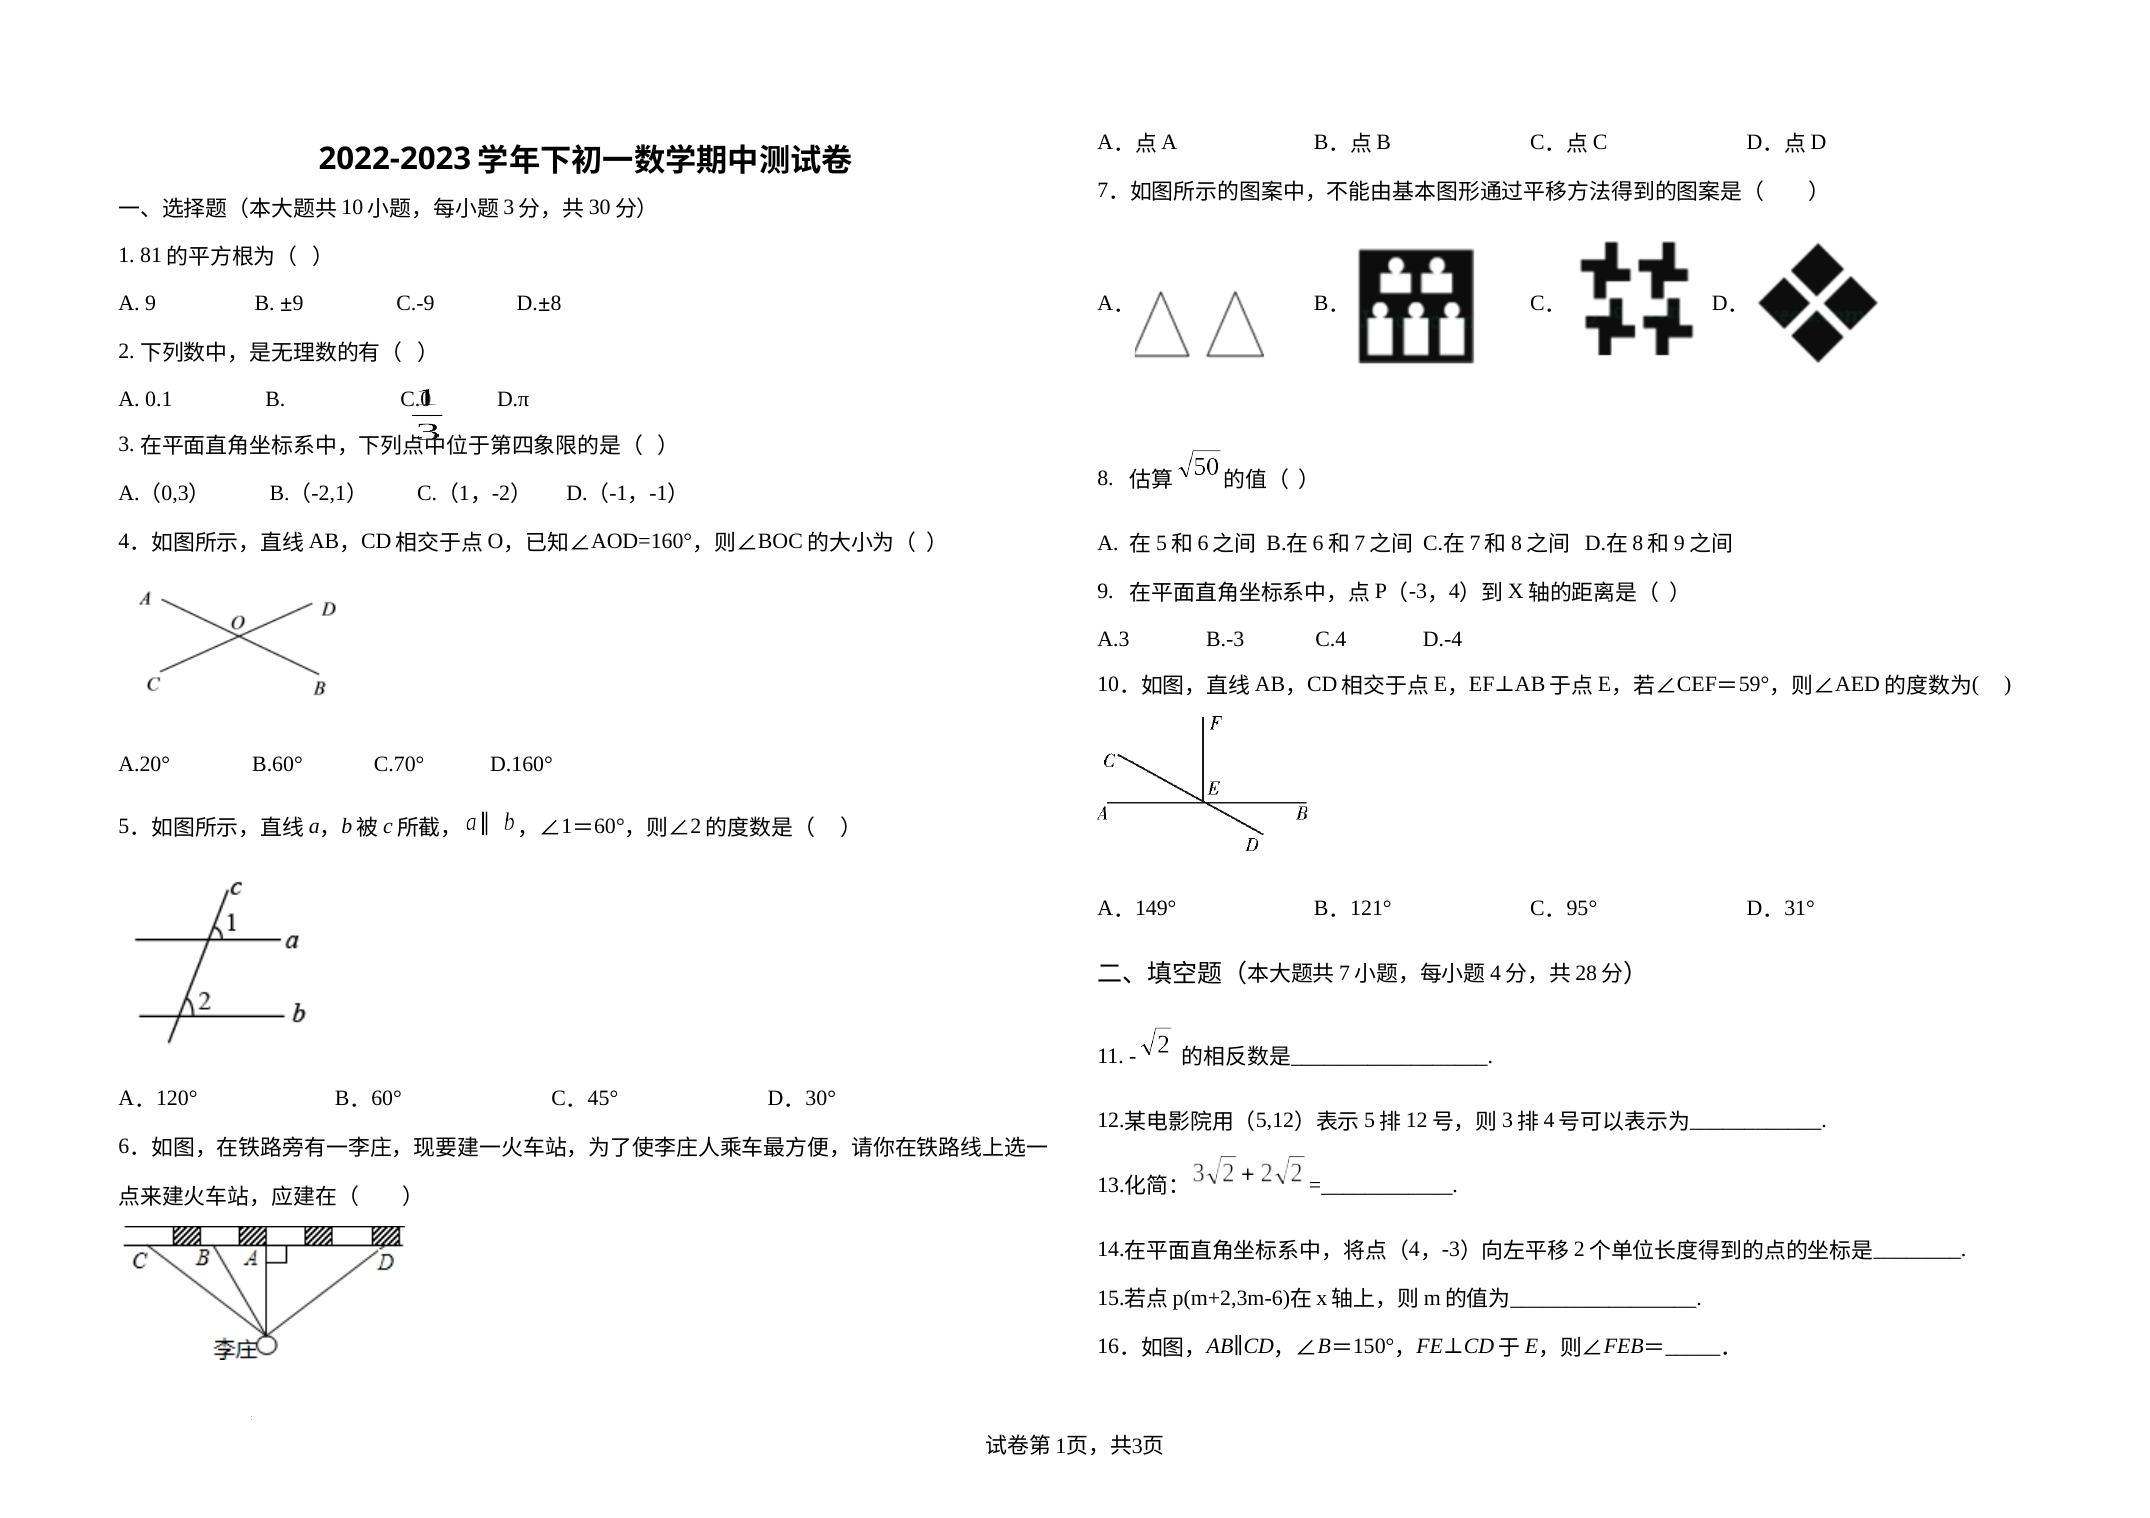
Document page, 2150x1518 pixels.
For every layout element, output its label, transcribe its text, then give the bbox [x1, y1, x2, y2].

text 7．如图所示的图案中，不能由基本图形通过平移方法得到的图案是（ ） [1097, 173, 2031, 206]
list 0.1 B. C.0 D.π [118, 382, 1053, 415]
text 10．如图，直线AB，CD相交于点E，EF⊥AB于点E，若∠CEF＝59°，则∠AED的度数为( ) [1097, 668, 2031, 700]
text 4．如图所示，直线AB，CD相交于点O，已知∠AOD=160°，则∠BOC的大小为（ ） [118, 524, 1053, 557]
text 2022-2023学年下初一数学期中测试卷 [118, 125, 1053, 190]
text 11. - 的相反数是__________________. [1097, 1023, 2031, 1088]
text 12.某电影院用（5,12）表示5排12号，则3排4号可以表示为____________. [1097, 1103, 2031, 1136]
text A．点A B．点B C．点C D．点D [1097, 125, 2031, 158]
list 在平面直角坐标系中，下列点中位于第四象限的是（ ） [118, 428, 1053, 460]
picture [118, 572, 371, 709]
list 选择题（本大题共10小题，每小题3分，共30分） [118, 190, 1053, 223]
text A.20° B.60° C.70° D.160° [118, 748, 1053, 780]
list 估算的值（ ） [1097, 445, 2031, 510]
picture [1350, 230, 1478, 373]
text 二、填空题（本大题共7小题，每小题4分，共28分） [1097, 939, 2031, 1004]
picture [1566, 221, 1712, 373]
picture [118, 873, 333, 1049]
text A．120° B．60° C．45° D．30° [118, 1081, 1053, 1114]
list 9 B. ±9 C.-9 D.±8 [118, 287, 1053, 319]
picture [1134, 266, 1269, 373]
text A．149° B．121° C．95° D．31° [1097, 891, 2031, 924]
picture [1097, 716, 1308, 851]
text 16．如图，AB∥CD，∠B＝150°，FE⊥CD于E，则∠FEB＝_____． [1097, 1329, 2031, 1362]
list 在平面直角坐标系中，点P（-3，4）到X轴的距离是（ ） [1097, 574, 2031, 607]
text 13.化简：=____________. [1097, 1152, 2031, 1217]
text 5．如图所示，直线a，b被c所截，，∠1＝60°，则∠2的度数是（ ） [118, 793, 1053, 858]
list 下列数中，是无理数的有（ ） [118, 334, 1053, 367]
list 81的平方根为（ ） [118, 238, 1053, 271]
text 14.在平面直角坐标系中，将点（4，-3）向左平移2个单位长度得到的点的坐标是________. [1097, 1233, 2031, 1265]
text 6．如图，在铁路旁有一李庄，现要建一火车站，为了使李庄人乘车最方便，请你在铁路线上选一点来建火车站，应建在（ ） [118, 1129, 1053, 1211]
list A.3 B.-3 C.4 D.-4 [1097, 623, 2031, 655]
text A.（0,3） B.（-2,1） C.（1，-2） D.（-1，-1） [118, 476, 1053, 508]
list 在5和6之间 B.在6和7之间 C.在7和8之间 D.在8和9之间 [1097, 526, 2031, 558]
picture [1749, 234, 1903, 373]
text 15.若点p(m+2,3m-6)在x轴上，则m的值为_________________. [1097, 1281, 2031, 1313]
picture [123, 1226, 405, 1360]
